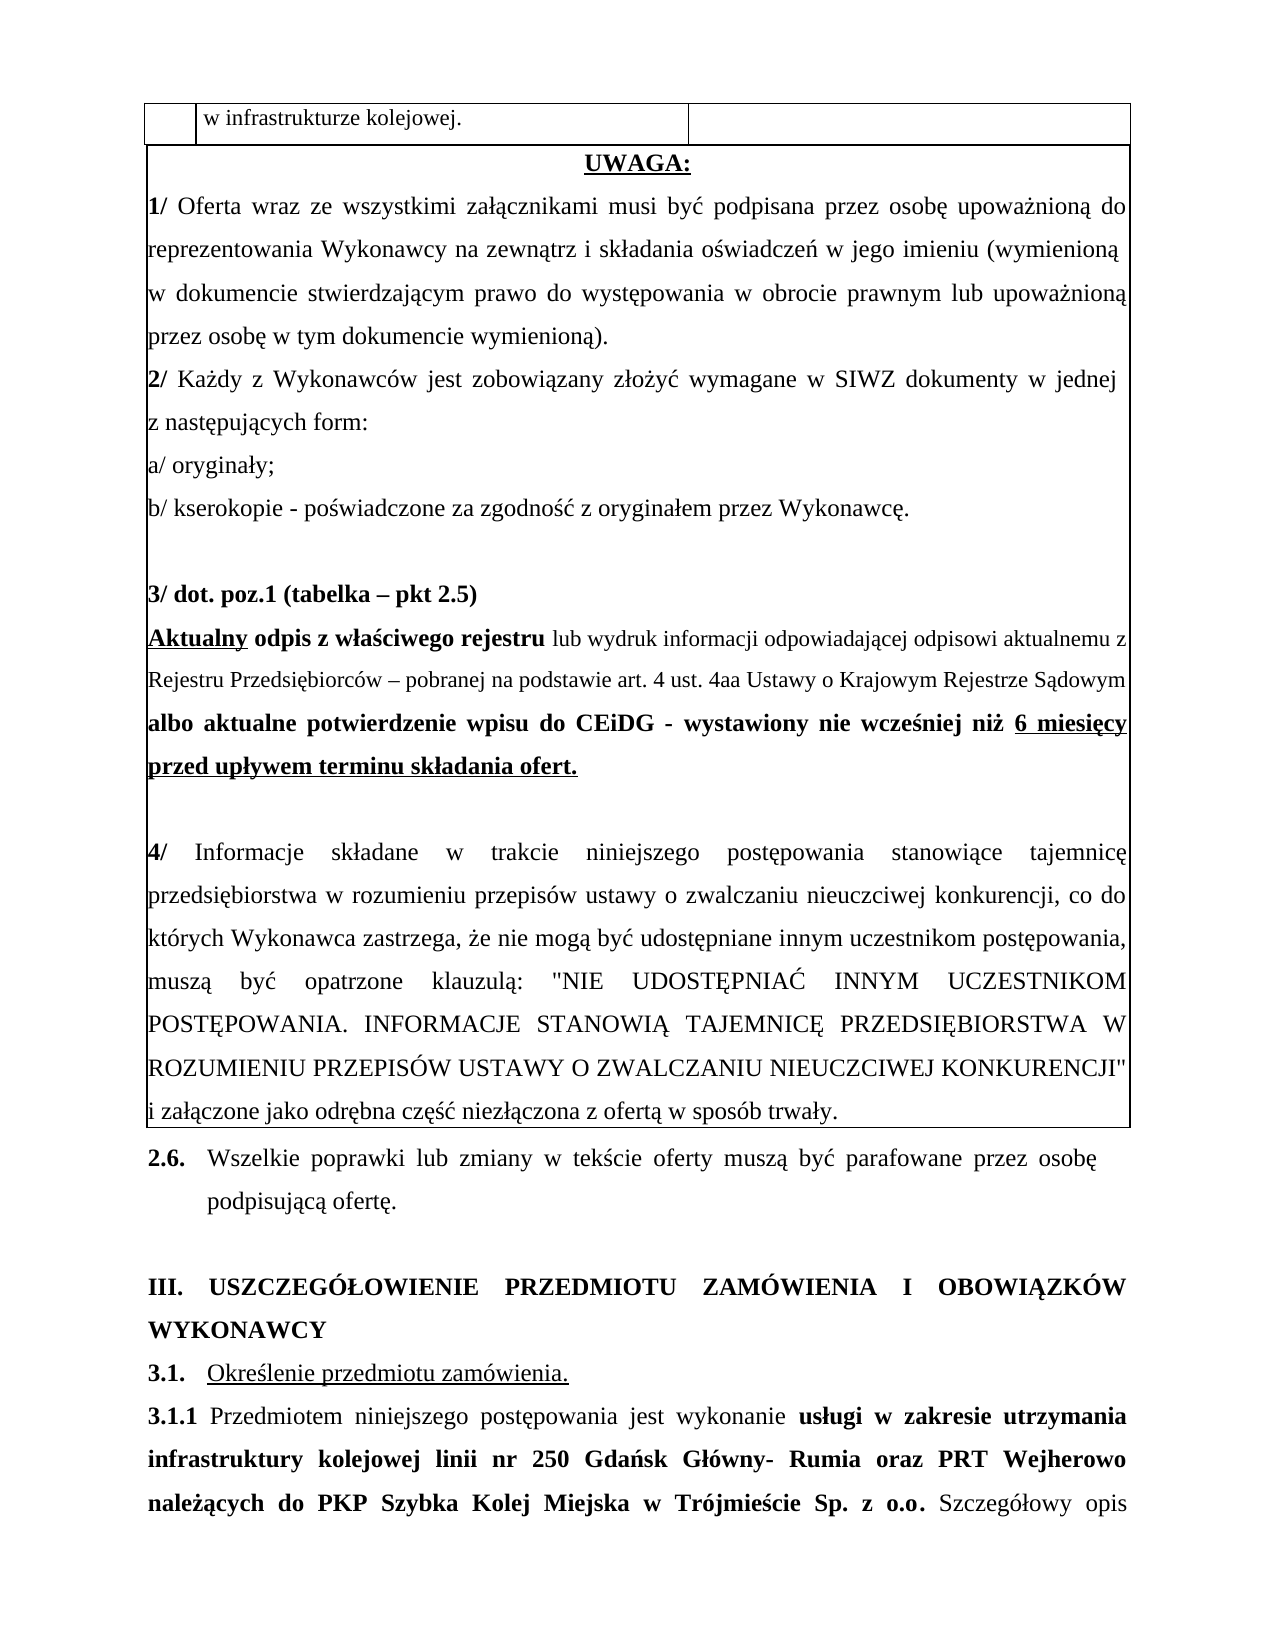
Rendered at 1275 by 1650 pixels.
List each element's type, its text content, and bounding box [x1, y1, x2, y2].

list Określenie przedmiotu zamówienia. [148, 1358, 1097, 1387]
list Wszelkie poprawki lub zmiany w tekście oferty muszą być parafowane przez osobę podpisującą ofertę. [148, 1143, 1097, 1214]
text Aktualny odpis z właściwego rejestru lub wydruk informacji odpowiadającej odpisowi aktualnemu z Rejestru Przedsiębiorców – pobranej na podstawie art. 4 ust. 4aa Ustawy o Krajowym Rejestrze Sądowym albo aktualne potwierdzenie wpisu do CEiDG - wystawiony nie wcześniej niż 6 miesięcy przed upływem terminu składania ofert. [148, 619, 1129, 779]
text b/ kserokopie - poświadczone za zgodność z oryginałem przez Wykonawcę. [148, 490, 1129, 522]
text 4/ Informacje składane w trakcie niniejszego postępowania stanowiące tajemnicę przedsiębiorstwa w rozumieniu przepisów ustawy o zwalczaniu nieuczciwej konkurencji, co do których Wykonawca zastrzega, że nie mogą być udostępniane innym uczestnikom postępowania, muszą być opatrzone klauzulą: "NIE UDOSTĘPNIAĆ INNYM UCZESTNIKOM POSTĘPOWANIA. INFORMACJE STANOWIĄ TAJEMNICĘ PRZEDSIĘBIORSTWA W ROZUMIENIU PRZEPISÓW USTAWY O ZWALCZANIU NIEUCZCIWEJ KONKURENCJI" i załączone jako odrębna część niezłączona z ofertą w sposób trwały. [148, 833, 1129, 1127]
text III. USZCZEGÓŁOWIENIE PRZEDMIOTU ZAMÓWIENIA I OBOWIĄZKÓW WYKONAWCY [148, 1272, 1127, 1344]
text 3/ dot. poz.1 (tabelka – pkt 2.5) [148, 576, 1129, 608]
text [148, 1401, 1127, 1516]
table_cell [689, 104, 1130, 144]
table_cell 5. [145, 104, 195, 144]
text a/ oryginały; [148, 447, 1129, 479]
text 2/ Każdy z Wykonawców jest zobowiązany złożyć wymagane w SIWZ dokumenty w jednej z następujących form: [148, 360, 1129, 436]
text 1/ Oferta wraz ze wszystkimi załącznikami musi być podpisana przez osobę upoważnioną do reprezentowania Wykonawcy na zewnątrz i składania oświadczeń w jego imieniu (wymienioną w dokumencie stwierdzającym prawo do występowania w obrocie prawnym lub upoważnioną przez osobę w tym dokumencie wymienioną). [148, 188, 1129, 349]
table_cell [197, 104, 688, 144]
text UWAGA: [148, 146, 1129, 177]
